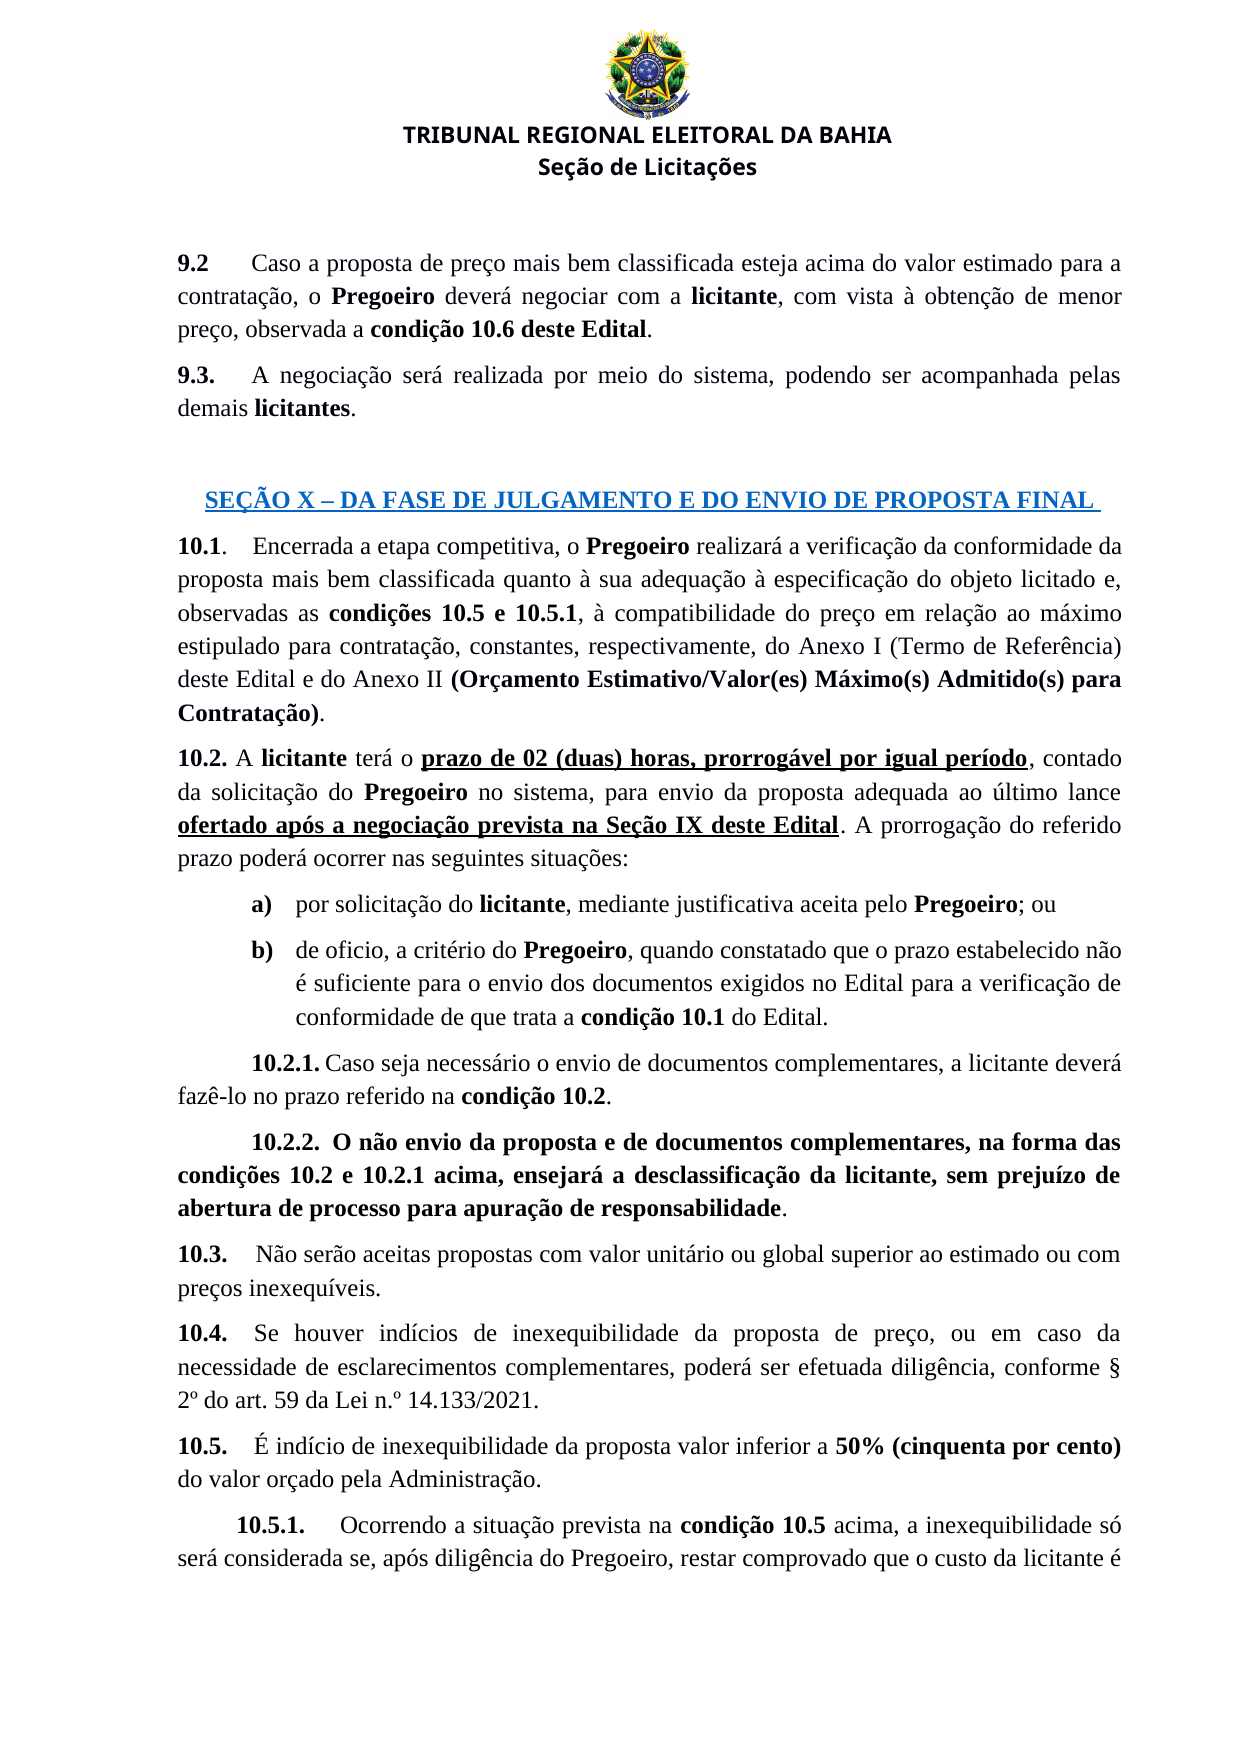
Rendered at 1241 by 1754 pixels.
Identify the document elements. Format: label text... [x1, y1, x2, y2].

text 10.2.1. Caso seja necessário o envio de documentos complementares, a licitante deverá fazê-lo no prazo referido na condição 10.2. [177, 1044, 1122, 1111]
text b) de oficio, a critério do Pregoeiro, quando constatado que o prazo estabelecido não é suficiente para o envio dos documentos exigidos no Edital para a verificação de conformidade de que trata a condição 10.1 do Edital. [251, 932, 1122, 1032]
text 10.2.2. O não envio da proposta e de documentos complementares, na forma das condições 10.2 e 10.2.1 acima, ensejará a desclassificação da licitante, sem prejuízo de abertura de processo para apuração de responsabilidade. [177, 1123, 1122, 1223]
text 10.5. É indício de inexequibilidade da proposta valor inferior a 50% (cinquenta por cento) do valor orçado pela Administração. [177, 1428, 1122, 1494]
text 10.3. Não serão aceitas propostas com valor unitário ou global superior ao estimado ou com preços inexequíveis. [177, 1236, 1122, 1303]
text 10.1. Encerrada a etapa competitiva, o Pregoeiro realizará a verificação da conformidade da proposta mais bem classificada quanto à sua adequação à especificação do objeto licitado e, observadas as condições 10.5 e 10.5.1, à compatibilidade do preço em relação ao máximo estipulado para contratação, constantes, respectivamente, do Anexo I (Termo de Referência) deste Edital e do Anexo II (Orçamento Estimativo/Valor(es) Máximo(s) Admitido(s) para Contratação). [177, 528, 1122, 728]
text 9.3. A negociação será realizada por meio do sistema, podendo ser acompanhada pelas demais licitantes. [177, 357, 1122, 423]
text SEÇÃO X – DA FASE DE JULGAMENTO E DO ENVIO DE PROPOSTA FINAL [177, 482, 1122, 515]
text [177, 1507, 1122, 1573]
text a) por solicitação do licitante, mediante justificativa aceita pelo Pregoeiro; ou [251, 886, 1122, 919]
text 9.2 Caso a proposta de preço mais bem classificada esteja acima do valor estimado para a contratação, o Pregoeiro deverá negociar com a licitante, com vista à obtenção de menor preço, observada a condição 10.6 deste Edital. [177, 244, 1122, 344]
text 10.2. A licitante terá o prazo de 02 (duas) horas, prorrogável por igual período, contado da solicitação do Pregoeiro no sistema, para envio da proposta adequada ao último lance ofertado após a negociação prevista na Seção IX deste Edital. A prorrogação do referido prazo poderá ocorrer nas seguintes situações: [177, 740, 1122, 873]
text 10.4. Se houver indícios de inexequibilidade da proposta de preço, ou em caso da necessidade de esclarecimentos complementares, poderá ser efetuada diligência, conforme § 2º do art. 59 da Lei n.º 14.133/2021. [177, 1315, 1122, 1415]
